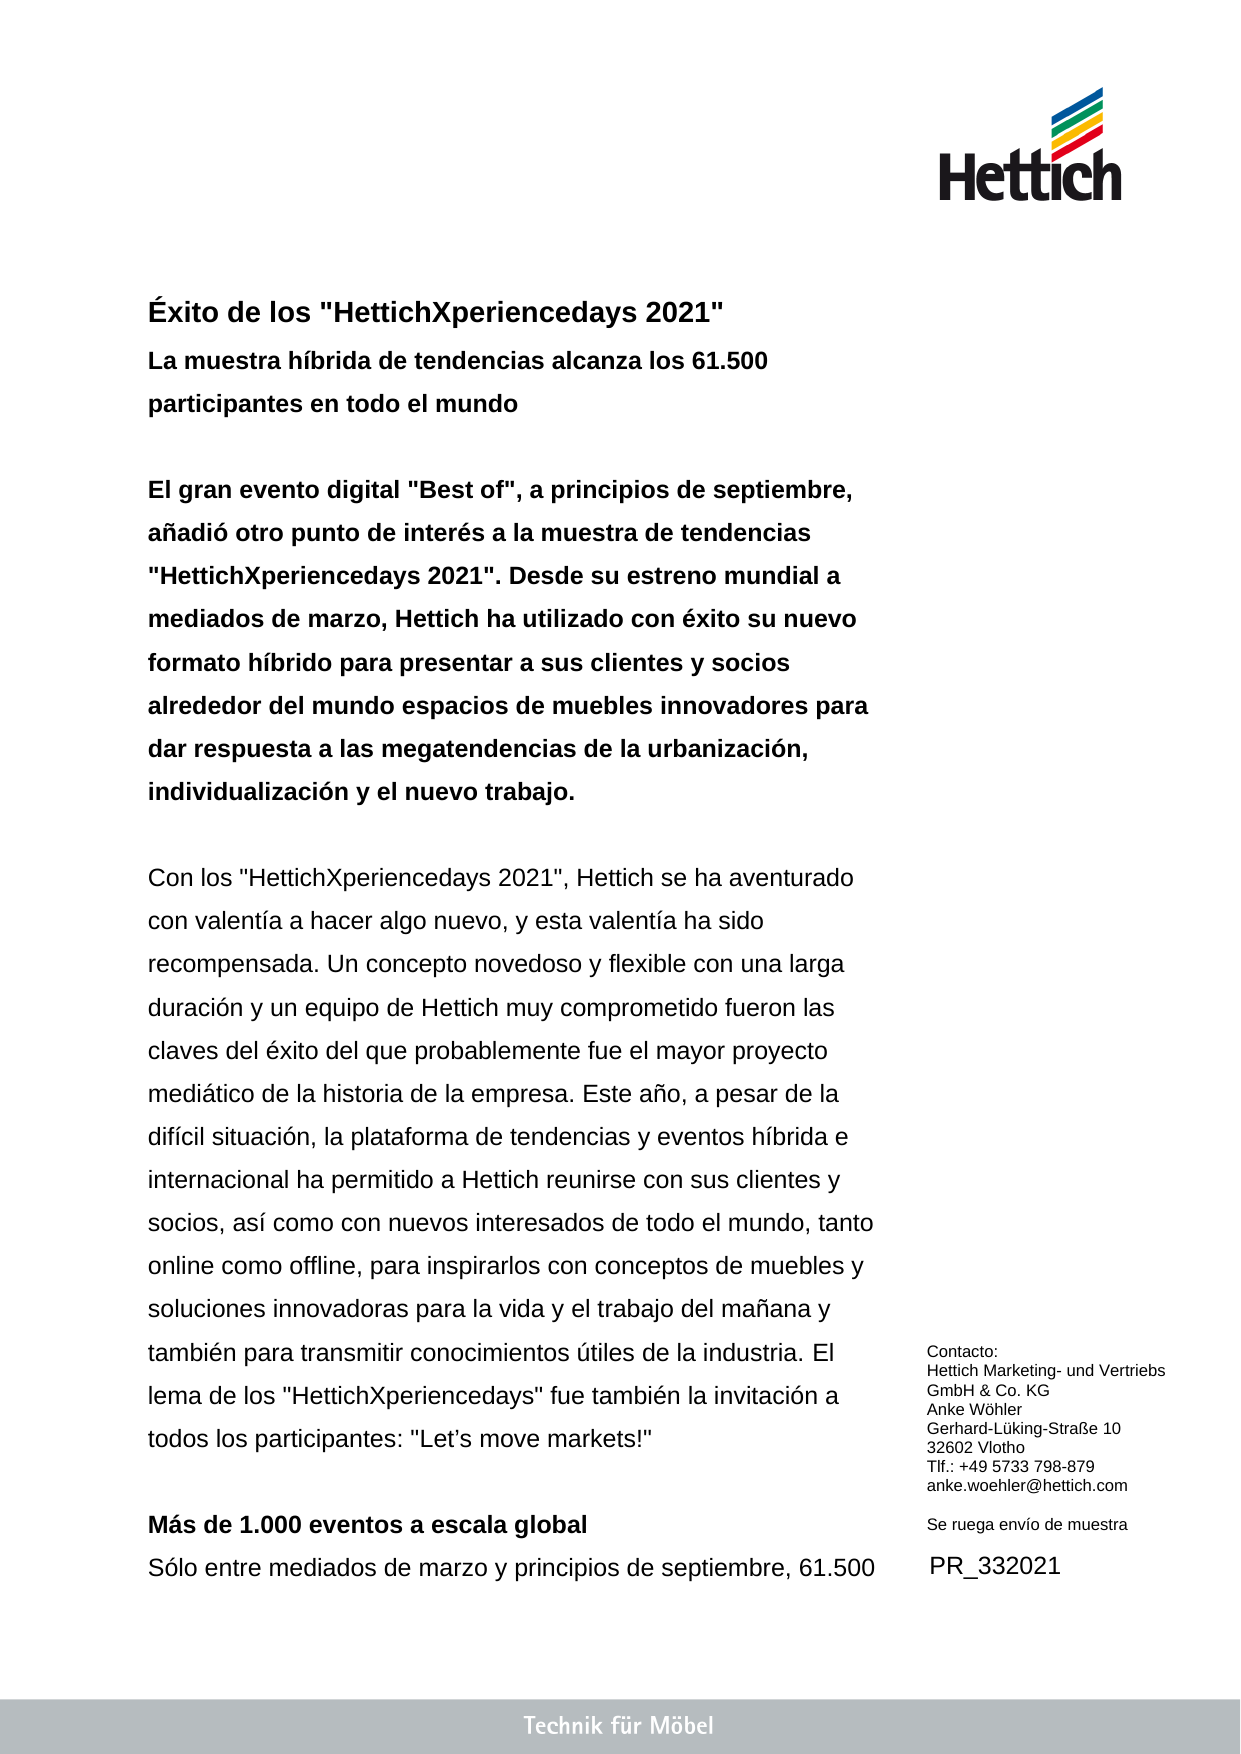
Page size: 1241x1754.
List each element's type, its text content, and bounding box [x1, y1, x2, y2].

text Con los "HettichXperiencedays 2021", Hettich se ha aventurado con valentía a hacer algo nuevo, y esta valentía ha sido recompensada. Un concepto novedoso y flexible con una larga duración y un equipo de Hettich muy comprometido fueron las claves del éxito del que probablemente fue el mayor proyecto mediático de la historia de la empresa. Este año, a pesar de la difícil situación, la plataforma de tendencias y eventos híbrida e internacional ha permitido a Hettich reunirse con sus clientes y socios, así como con nuevos interesados de todo el mundo, tanto online como offline, para inspirarlos con conceptos de muebles y soluciones innovadoras para la vida y el trabajo del mañana y también para transmitir conocimientos útiles de la industria. El lema de los "HettichXperiencedays" fue también la invitación a todos los participantes: "Let’s move markets!" [148, 863, 886, 1452]
text Más de 1.000 eventos a escala global [148, 1510, 886, 1539]
text El gran evento digital "Best of", a principios de septiembre, añadió otro punto de interés a la muestra de tendencias "HettichXperiencedays 2021". Desde su estreno mundial a mediados de marzo, Hettich ha utilizado con éxito su nuevo formato híbrido para presentar a sus clientes y socios alrededor del mundo espacios de muebles innovadores para dar respuesta a las megatendencias de la urbanización, individualización y el nuevo trabajo. [148, 475, 886, 806]
text Éxito de los "HettichXperiencedays 2021" [148, 295, 886, 329]
picture [0, 1636, 1241, 1754]
picture [0, 6, 1241, 263]
text La muestra híbrida de tendencias alcanza los 61.500 participantes en todo el mundo [148, 346, 886, 417]
